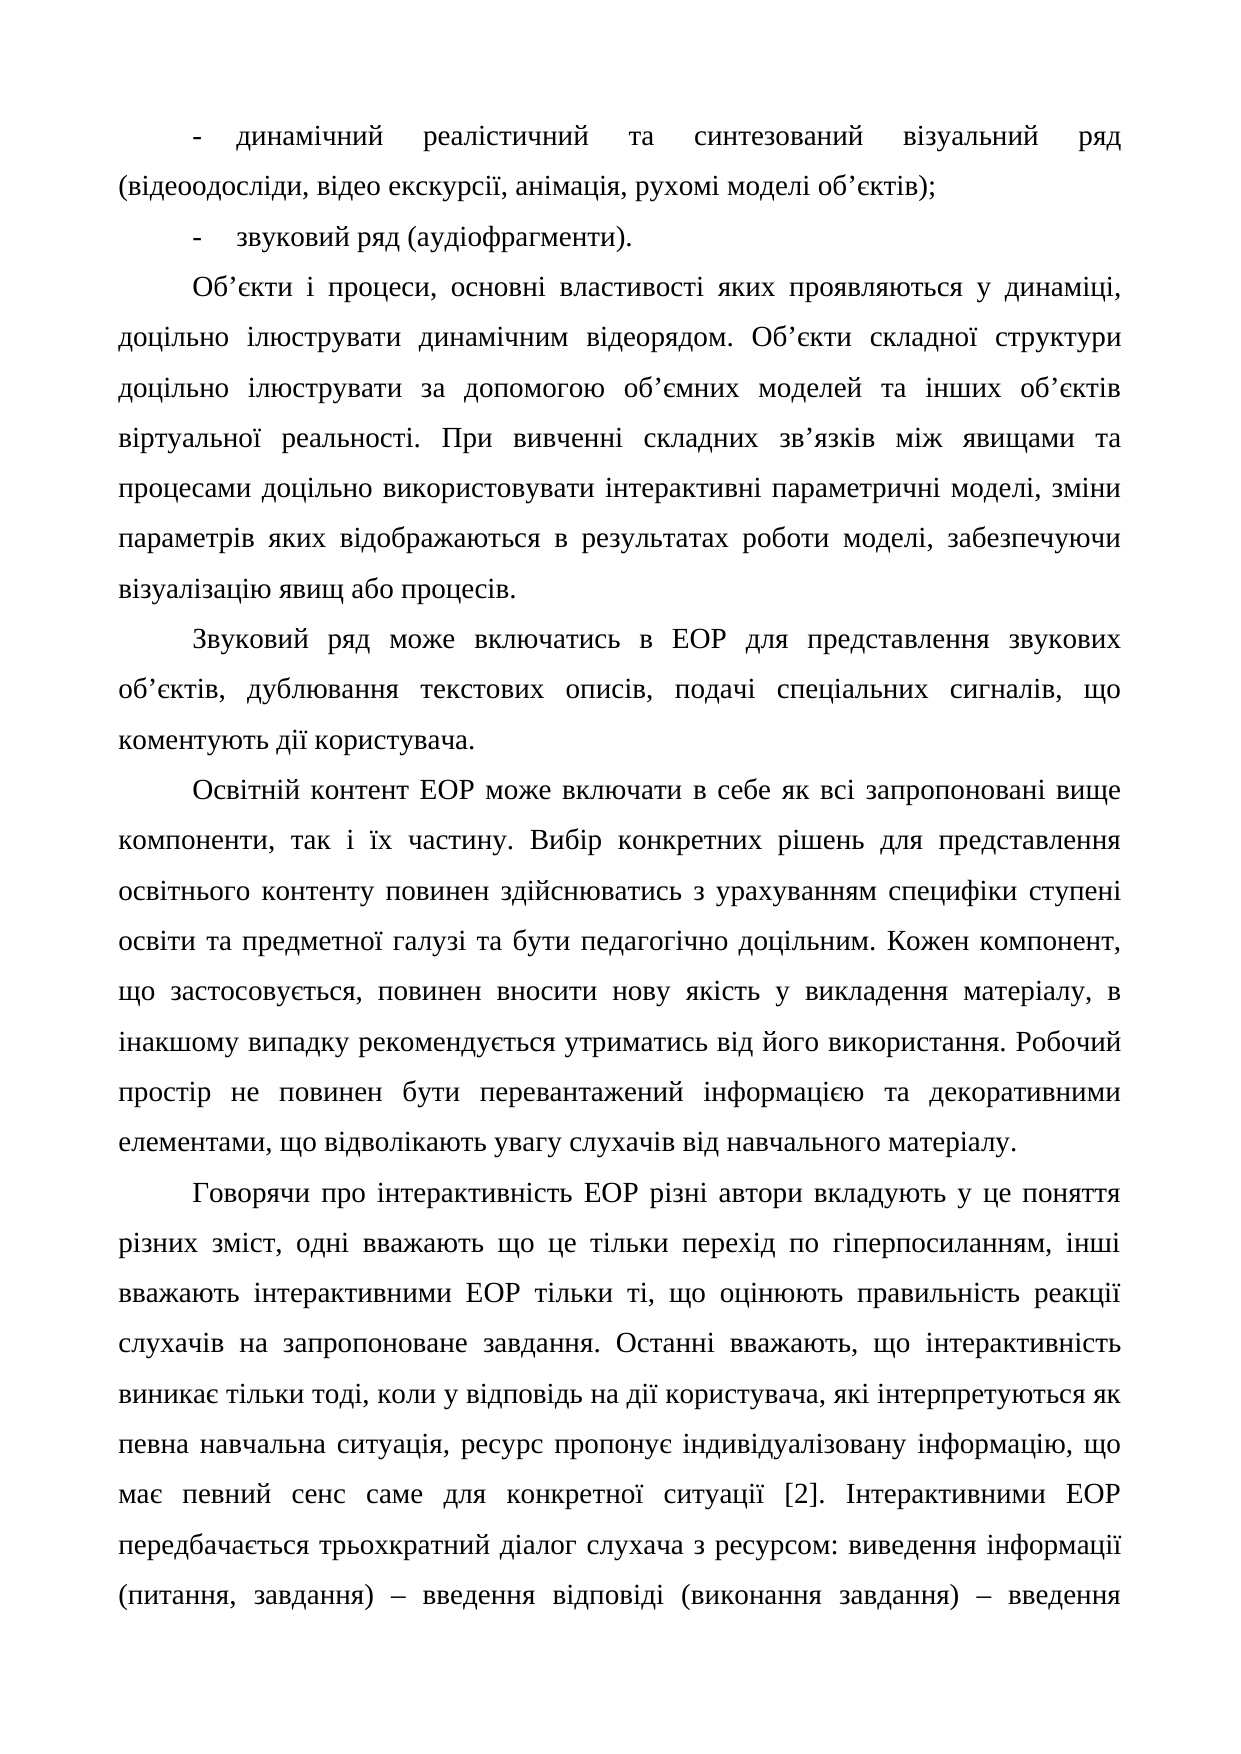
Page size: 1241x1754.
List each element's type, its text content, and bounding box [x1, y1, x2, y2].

text Об’єкти і процеси, основні властивості яких проявляються у динаміці, доцільно ілюструвати динамічним відеорядом. Об’єкти складної структури доцільно ілюструвати за допомогою об’ємних моделей та інших об’єктів віртуальної реальності. При вивченні складних зв’язків між явищами та процесами доцільно використовувати інтерактивні параметричні моделі, зміни параметрів яких відображаються в результатах роботи моделі, забезпечуючи візуалізацію явищ або процесів. [118, 269, 1122, 604]
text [118, 1175, 1122, 1611]
text Освітній контент ЕОР може включати в себе як всі запропоновані вище компоненти, так і їх частину. Вибір конкретних рішень для представлення освітнього контенту повинен здійснюватись з урахуванням специфіки ступені освіти та предметної галузі та бути педагогічно доцільним. Кожен компонент, що застосовується, повинен вносити нову якість у викладення матеріалу, в інакшому випадку рекомендується утриматись від його використання. Робочий простір не повинен бути перевантажений інформацією та декоративними елементами, що відволікають увагу слухачів від навчального матеріалу. [118, 772, 1122, 1158]
list динамічний реалістичний та синтезований візуальний ряд (відеоодосліди, відео екскурсії, анімація, рухомі моделі об’єктів); [118, 118, 1122, 202]
text Звуковий ряд може включатись в ЕОР для представлення звукових об’єктів, дублювання текстових описів, подачі спеціальних сигналів, що коментують дії користувача. [118, 621, 1122, 755]
list звуковий ряд (аудіофрагменти). [118, 219, 1122, 252]
